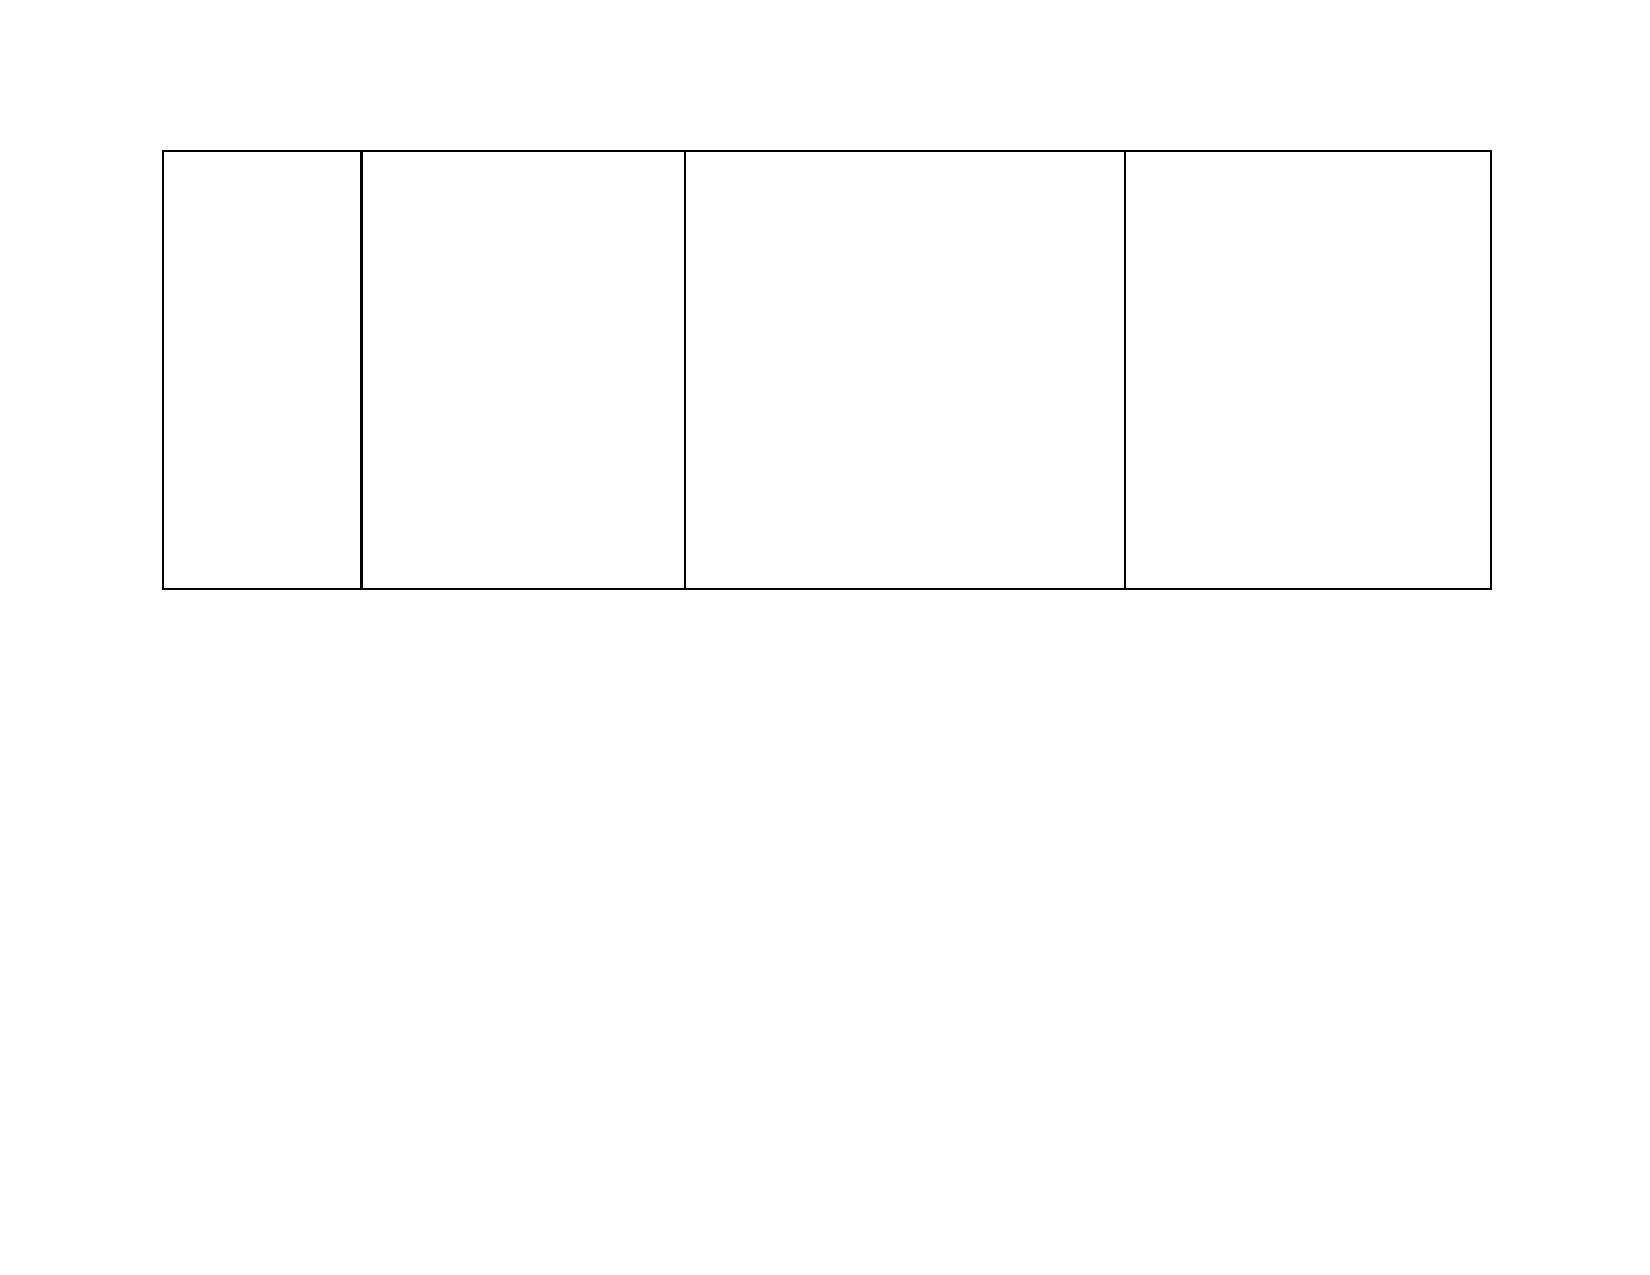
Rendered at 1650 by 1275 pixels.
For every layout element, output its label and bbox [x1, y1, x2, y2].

table_cell [686, 152, 1124, 587]
table_cell [1126, 152, 1490, 587]
table_cell [164, 152, 360, 587]
table_cell [363, 152, 684, 587]
